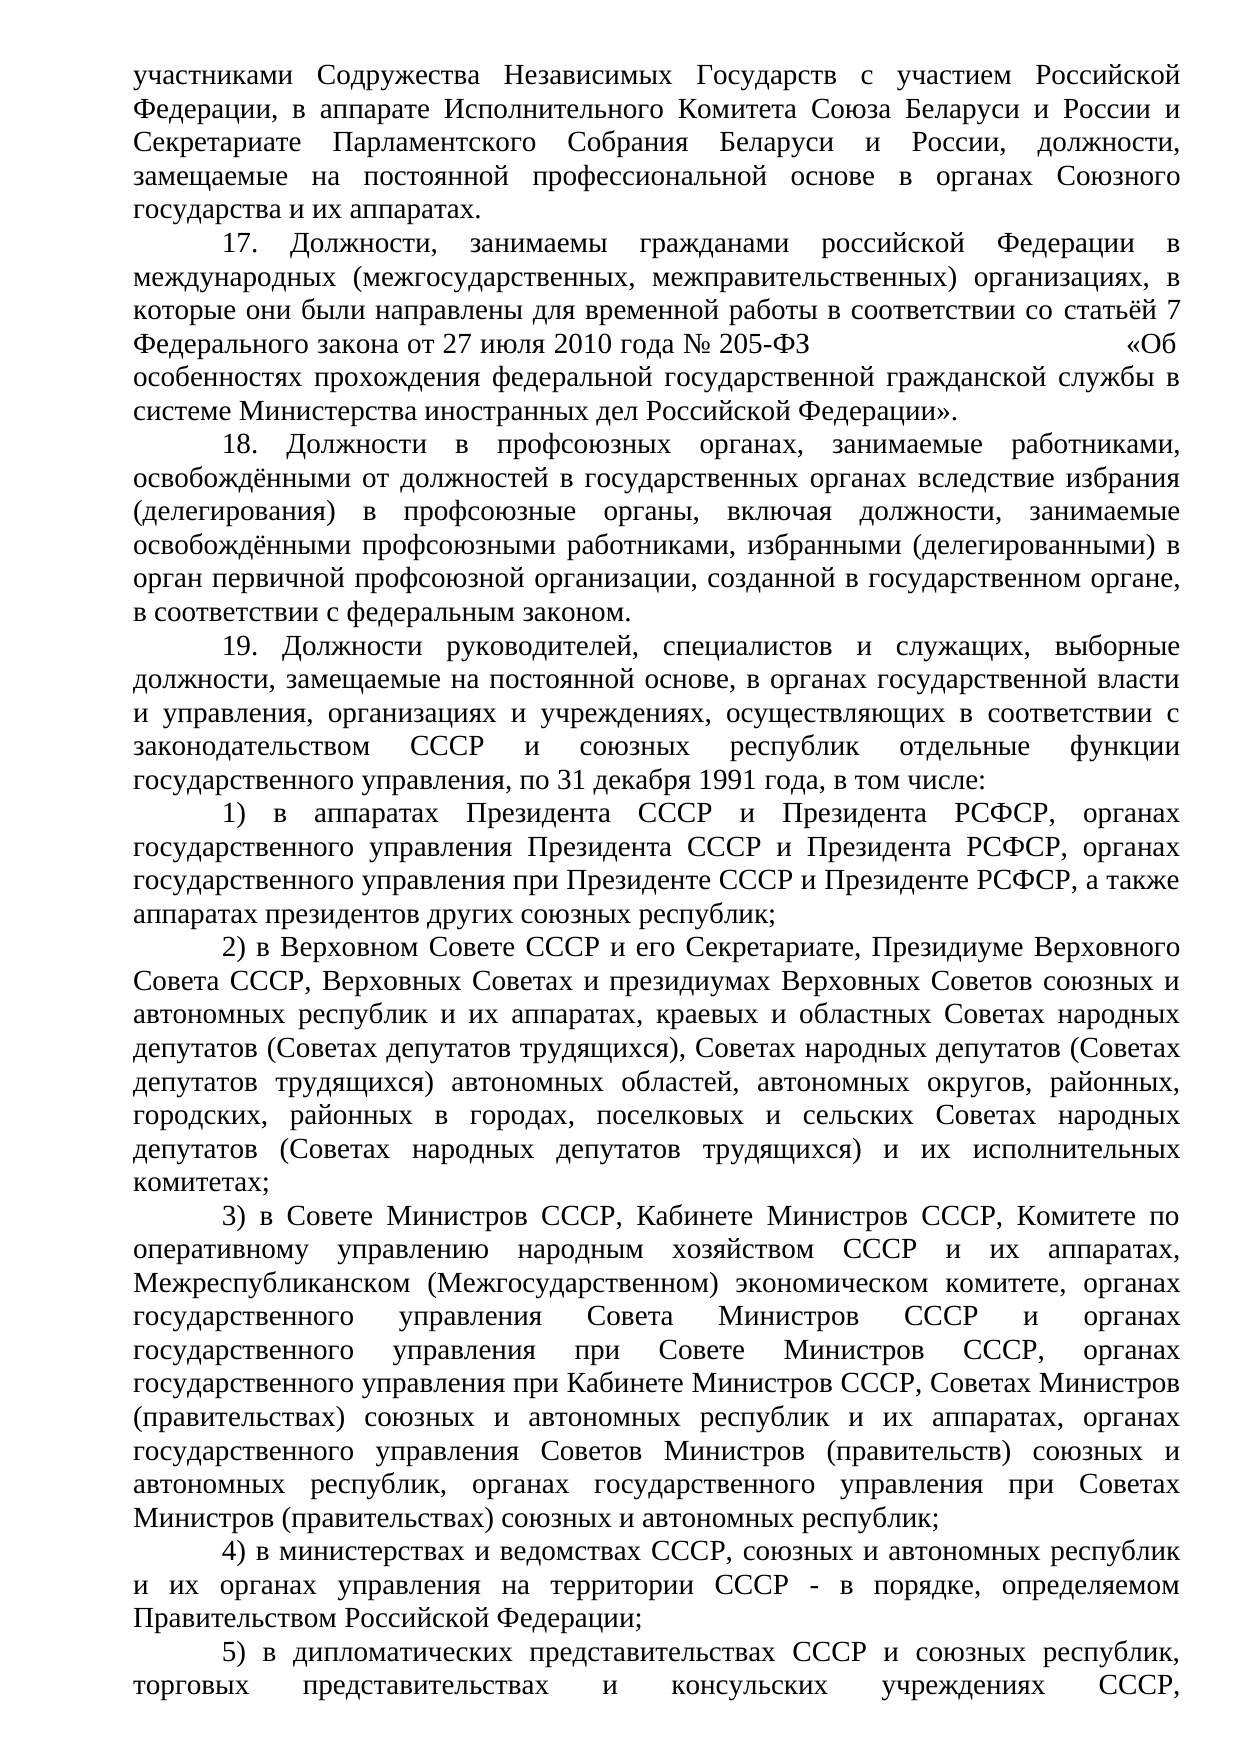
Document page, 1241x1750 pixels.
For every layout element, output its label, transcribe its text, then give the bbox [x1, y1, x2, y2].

text 3) в Совете Министров СССР, Кабинете Министров СССР, Комитете по оперативному управлению народным хозяйством СССР и их аппаратах, Межреспубликанском (Межгосударственном) экономическом комитете, органах государственного управления Совета Министров СССР и органах государственного управления при Совете Министров СССР, органах государственного управления при Кабинете Министров СССР, Советах Министров (правительствах) союзных и автономных республик и их аппаратах, органах государственного управления Советов Министров (правительств) союзных и автономных республик, органах государственного управления при Советах Министров (правительствах) союзных и автономных республик; [133, 1198, 1181, 1533]
text 4) в министерствах и ведомствах СССР, союзных и автономных республик и их органах управления на территории СССР - в порядке, определяемом Правительством Российской Федерации; [133, 1533, 1181, 1634]
text 19. Должности руководителей, специалистов и служащих, выборные должности, замещаемые на постоянной основе, в органах государственной власти и управления, организациях и учреждениях, осуществляющих в соответствии с законодательством СССР и союзных республик отдельные функции государственного управления, по 31 декабря 1991 года, в том числе: [133, 628, 1181, 795]
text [133, 57, 1181, 225]
text 1) в аппаратах Президента СССР и Президента РСФСР, органах государственного управления Президента СССР и Президента РСФСР, органах государственного управления при Президенте СССР и Президенте РСФСР, а также аппаратах президентов других союзных республик; [133, 795, 1181, 929]
text 18. Должности в профсоюзных органах, занимаемые работниками, освобождёнными от должностей в государственных органах вследствие избрания (делегирования) в профсоюзные органы, включая должности, занимаемые освобождёнными профсоюзными работниками, избранными (делегированными) в орган первичной профсоюзной организации, созданной в государственном органе, в соответствии с федеральным законом. [133, 426, 1181, 628]
text 2) в Верховном Совете СССР и его Секретариате, Президиуме Верховного Совета СССР, Верховных Советах и президиумах Верховных Советов союзных и автономных республик и их аппаратах, краевых и областных Советах народных депутатов (Советах депутатов трудящихся), Советах народных депутатов (Советах депутатов трудящихся) автономных областей, автономных округов, районных, городских, районных в городах, поселковых и сельских Советах народных депутатов (Советах народных депутатов трудящихся) и их исполнительных комитетах; [133, 929, 1181, 1198]
text 17. Должности, занимаемы гражданами российской Федерации в международных (межгосударственных, межправительственных) организациях, в которые они были направлены для временной работы в соответствии со статьёй 7 Федерального закона от 27 июля 2010 года № 205-ФЗ «Об особенностях прохождения федеральной государственной гражданской службы в системе Министерства иностранных дел Российской Федерации». [133, 225, 1181, 426]
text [133, 1634, 1181, 1701]
